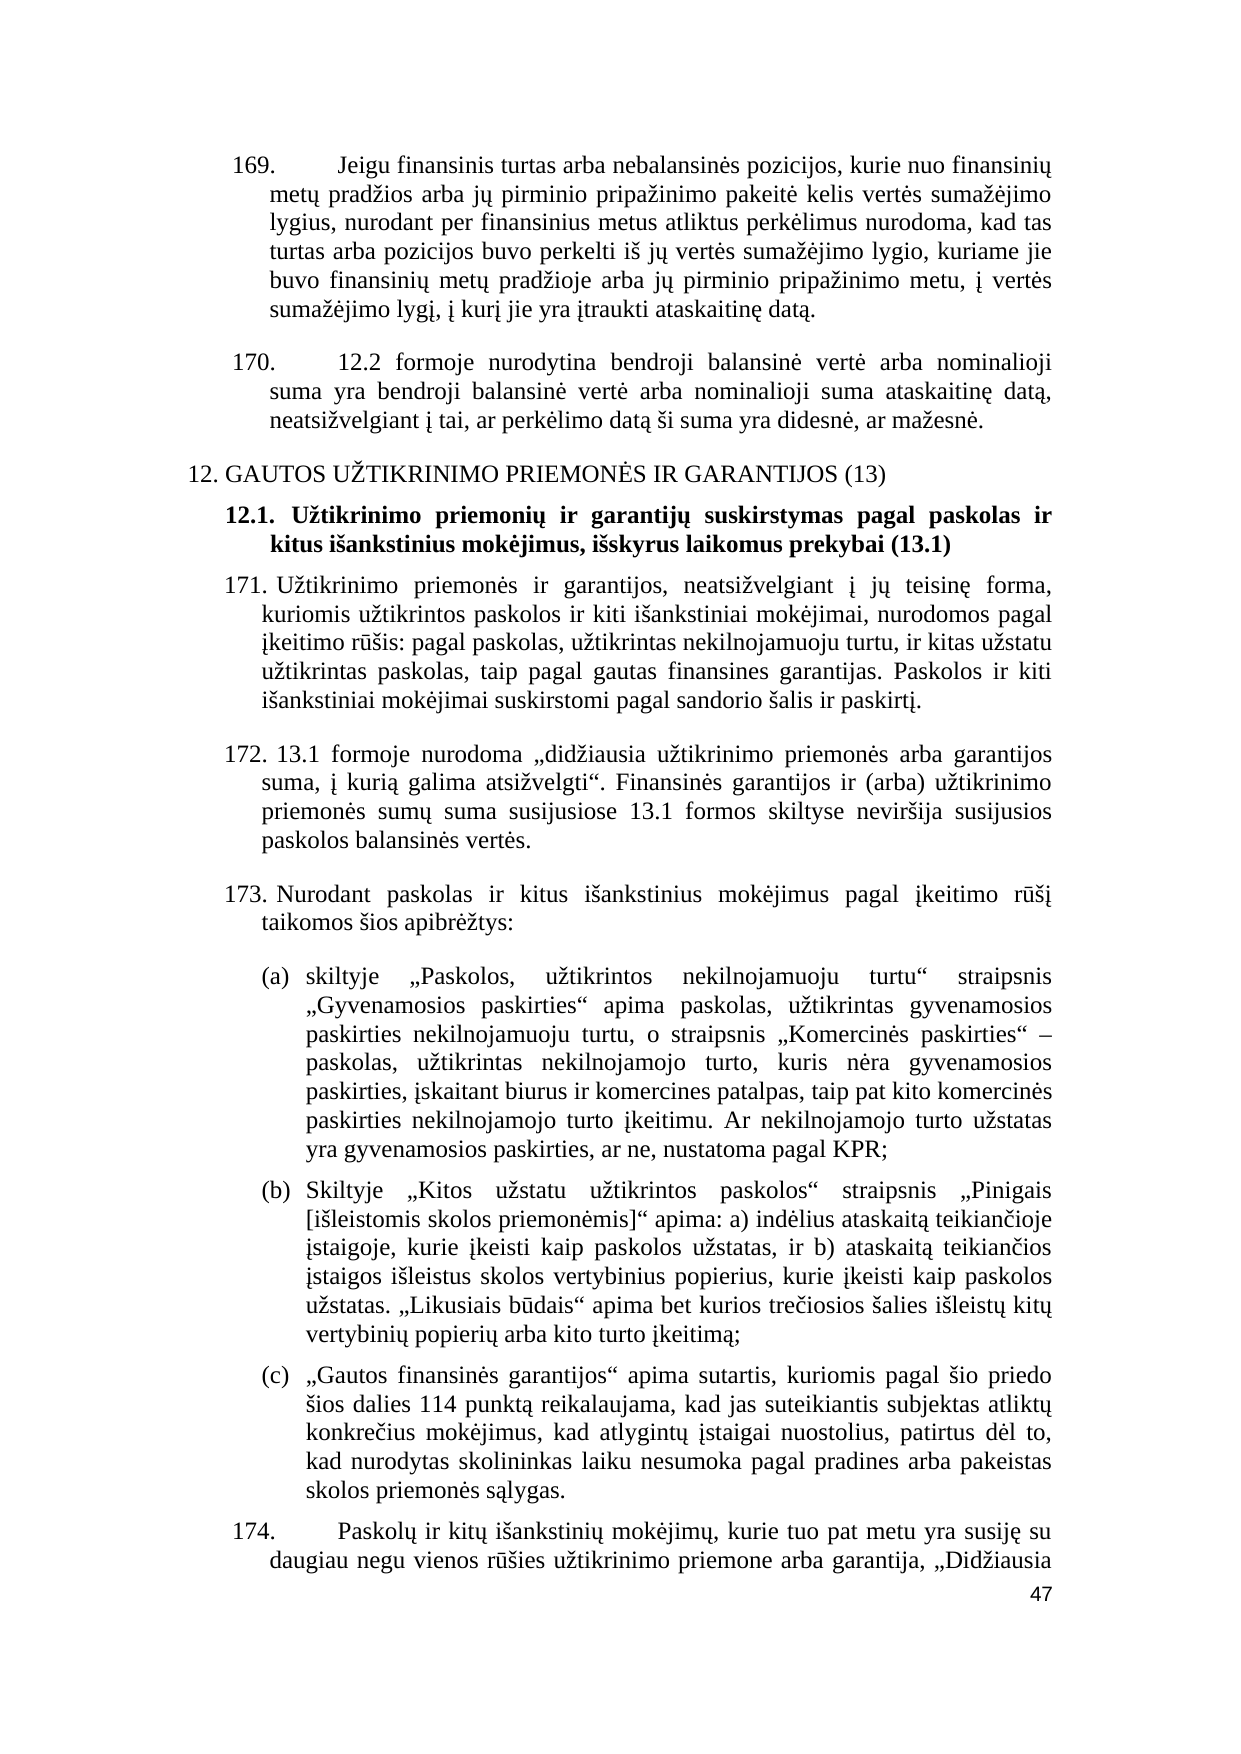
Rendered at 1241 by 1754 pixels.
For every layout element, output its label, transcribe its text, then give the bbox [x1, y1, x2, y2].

text 12.2 formoje nurodytina bendroji balansinė vertė arba nominalioji suma yra bendroji balansinė vertė arba nominalioji suma ataskaitinę datą, neatsižvelgiant į tai, ar perkėlimo datą ši suma yra didesnė, ar mažesnė. [232, 347, 1053, 434]
list skiltyje „Paskolos, užtikrintos nekilnojamuoju turtu“ straipsnis „Gyvenamosios paskirties“ apima paskolas, užtikrintas gyvenamosios paskirties nekilnojamuoju turtu, o straipsnis „Komercinės paskirties“ – paskolas, užtikrintas nekilnojamojo turto, kuris nėra gyvenamosios paskirties, įskaitant biurus ir komercines patalpas, taip pat kito komercinės paskirties nekilnojamojo turto įkeitimu. Ar nekilnojamojo turto užstatas yra gyvenamosios paskirties, ar ne, nustatoma pagal KPR; [261, 961, 1053, 1162]
list Skiltyje „Kitos užstatu užtikrintos paskolos“ straipsnis „Pinigais [išleistomis skolos priemonėmis]“ apima: a) indėlius ataskaitą teikiančioje įstaigoje, kurie įkeisti kaip paskolos užstatas, ir b) ataskaitą teikiančios įstaigos išleistus skolos vertybinius popierius, kurie įkeisti kaip paskolos užstatas. „Likusiais būdais“ apima bet kurios trečiosios šalies išleistų kitų vertybinių popierių arba kito turto įkeitimą; [261, 1175, 1053, 1347]
text Nurodant paskolas ir kitus išankstinius mokėjimus pagal įkeitimo rūšį taikomos šios apibrėžtys: [224, 879, 1053, 936]
list „Gautos finansinės garantijos“ apima sutartis, kuriomis pagal šio priedo šios dalies 114 punktą reikalaujama, kad jas suteikiantis subjektas atliktų konkrečius mokėjimus, kad atlygintų įstaigai nuostolius, patirtus dėl to, kad nurodytas skolininkas laiku nesumoka pagal pradines arba pakeistas skolos priemonės sąlygas. [261, 1360, 1053, 1504]
text Užtikrinimo priemonės ir garantijos, neatsižvelgiant į jų teisinę forma, kuriomis užtikrintos paskolos ir kiti išankstiniai mokėjimai, nurodomos pagal įkeitimo rūšis: pagal paskolas, užtikrintas nekilnojamuoju turtu, ir kitas užstatu užtikrintas paskolas, taip pagal gautas finansines garantijas. Paskolos ir kiti išankstiniai mokėjimai suskirstomi pagal sandorio šalis ir paskirtį. [224, 570, 1053, 714]
subtitle Užtikrinimo priemonių ir garantijų suskirstymas pagal paskolas ir kitus išankstinius mokėjimus, išskyrus laikomus prekybai (13.1) [225, 500, 1053, 557]
text 13.1 formoje nurodoma „didžiausia užtikrinimo priemonės arba garantijos suma, į kurią galima atsižvelgti“. Finansinės garantijos ir (arba) užtikrinimo priemonės sumų suma susijusiose 13.1 formos skiltyse neviršija susijusios paskolos balansinės vertės. [224, 739, 1053, 854]
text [232, 1516, 1053, 1574]
subtitle Gautos užtikrinimo priemonės ir garantijos (13) [187, 459, 1053, 487]
text Jeigu finansinis turtas arba nebalansinės pozicijos, kurie nuo finansinių metų pradžios arba jų pirminio pripažinimo pakeitė kelis vertės sumažėjimo lygius, nurodant per finansinius metus atliktus perkėlimus nurodoma, kad tas turtas arba pozicijos buvo perkelti iš jų vertės sumažėjimo lygio, kuriame jie buvo finansinių metų pradžioje arba jų pirminio pripažinimo metu, į vertės sumažėjimo lygį, į kurį jie yra įtraukti ataskaitinę datą. [232, 150, 1053, 322]
